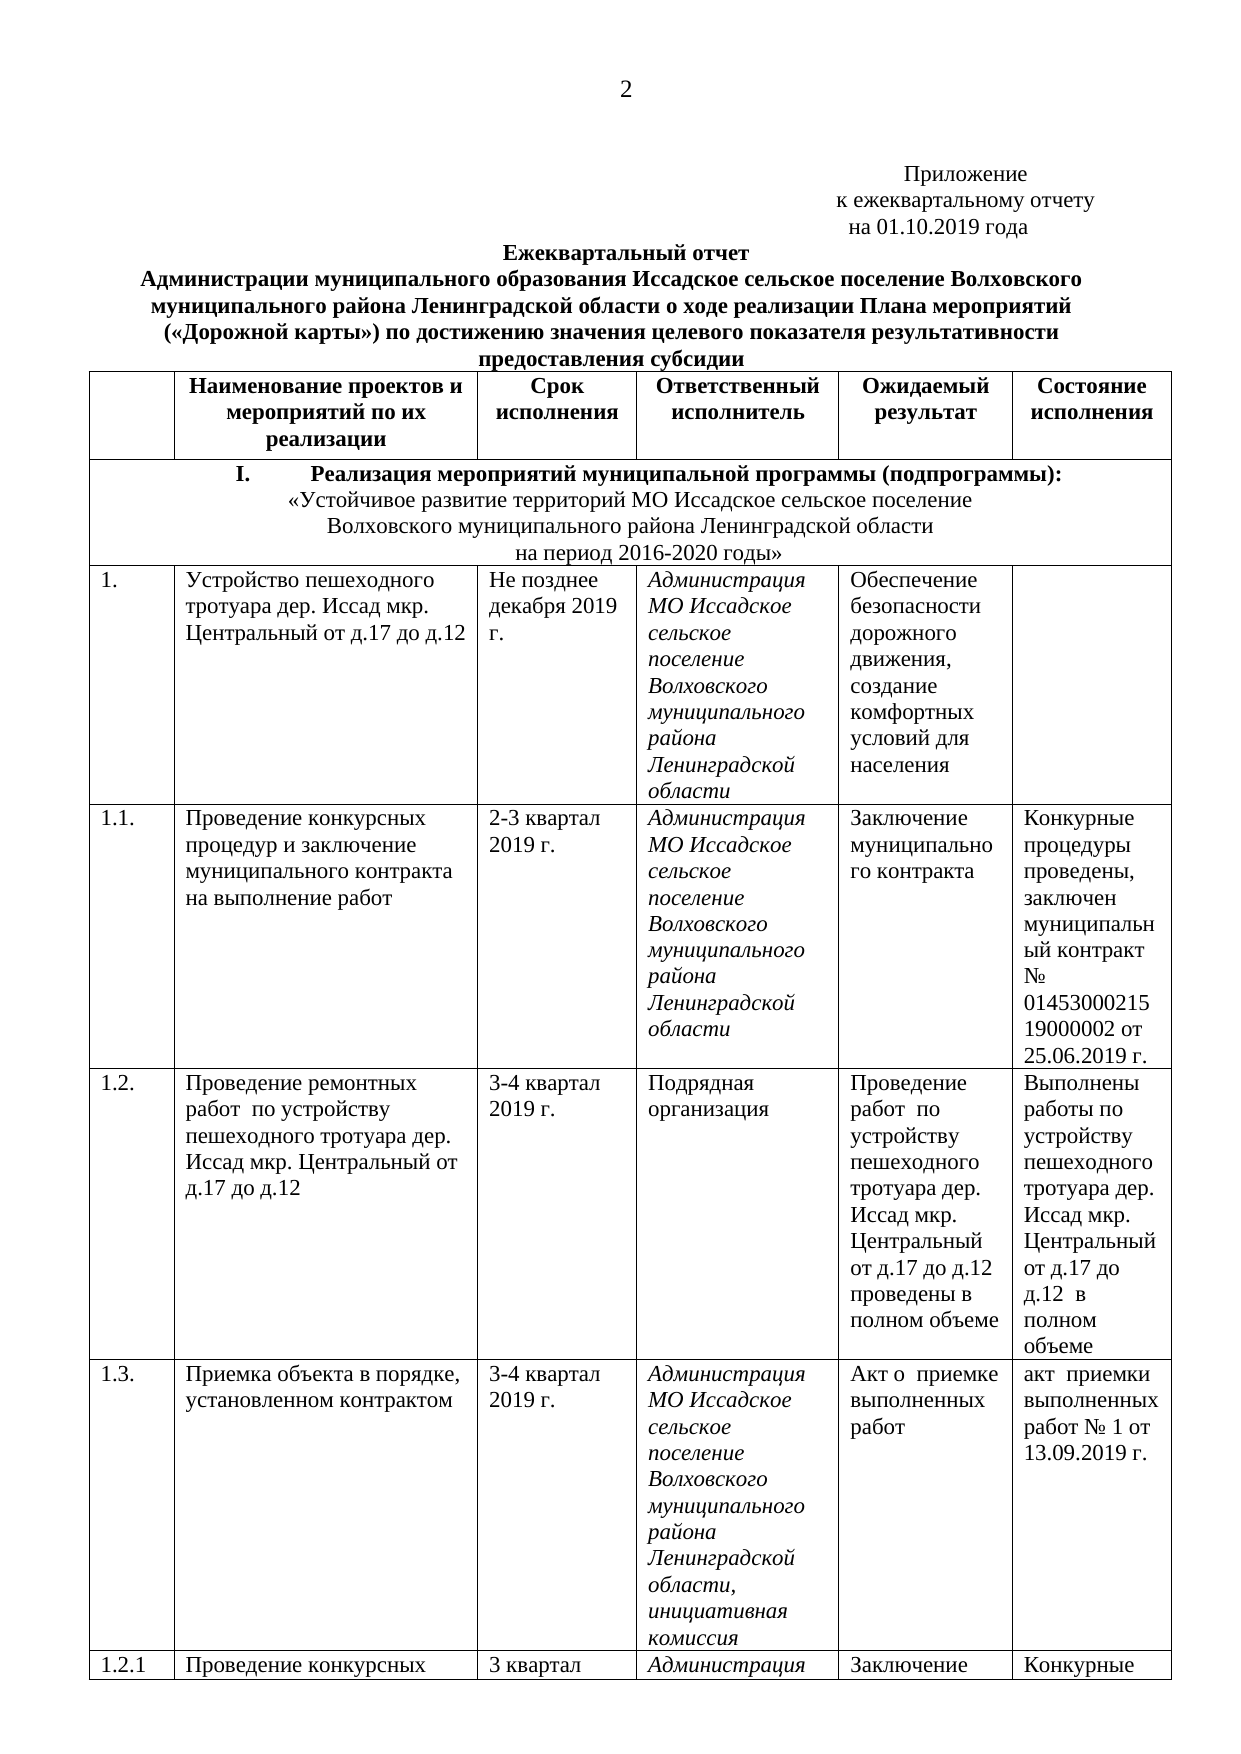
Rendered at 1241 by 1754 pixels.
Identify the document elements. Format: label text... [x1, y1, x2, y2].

table_cell Заключение муниципального контракта [839, 805, 1012, 1068]
table_cell 1. [90, 566, 174, 803]
table_cell Приемка объекта в порядке, установленном контрактом [175, 1360, 477, 1650]
table_cell 1.3. [90, 1360, 174, 1650]
table_header [90, 372, 174, 459]
table_cell Проведение работ по устройству пешеходного тротуара дер. Иссад мкр. Центральный от д.17 до д.12 проведены в полном объеме [839, 1069, 1012, 1359]
table_cell 1.1. [90, 805, 174, 1068]
table_cell 3 квартал 2019 г. [478, 1651, 636, 1679]
table_cell Акт о приемке выполненных работ [839, 1360, 1012, 1650]
table_header Срок исполнения [478, 372, 636, 459]
table_cell 2-3 квартал 2019 г. [478, 805, 636, 1068]
text Приложение [780, 160, 1152, 186]
table_cell Обеспечение безопасности дорожного движения, создание комфортных условий для населения [839, 566, 1012, 803]
table_cell Администрация МО Иссадское сельское поселение Волховского муниципального района Ленинградской области [637, 805, 838, 1068]
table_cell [839, 1651, 1012, 1679]
table_header Ответственный исполнитель [637, 372, 838, 459]
table_cell Проведение конкурсных процедур и заключение муниципального контракта на выполнение работ [175, 805, 477, 1068]
text к ежеквартальному отчету [780, 186, 1152, 213]
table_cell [637, 1651, 838, 1679]
table_cell Конкурные процедуры проведены, заключен муниципальный контракт № 0145300021519000002 от 25.06.2019 г. [1013, 805, 1171, 1068]
table_cell Подрядная организация [637, 1069, 838, 1359]
table_cell Администрация МО Иссадское сельское поселение Волховского муниципального района Ленинградской области [637, 566, 838, 803]
text Администрации муниципального образования Иссадское сельское поселение Волховского муниципального района Ленинградской области о ходе реализации Плана мероприятий («Дорожной карты») по достижению значения целевого показателя результативности предоставления субсидии [100, 266, 1122, 371]
text Ежеквартальный отчет [100, 239, 1152, 266]
table_cell 3-4 квартал 2019 г. [478, 1360, 636, 1650]
table_cell Устройство пешеходного тротуара дер. Иссад мкр. Центральный от д.17 до д.12 [175, 566, 477, 803]
table_cell Администрация МО Иссадское сельское поселение Волховского муниципального района Ленинградской области, инициативная комиссия [637, 1360, 838, 1650]
table_header Наименование проектов и мероприятий по их реализации [175, 372, 477, 459]
table_cell [1013, 566, 1171, 803]
table_cell Проведение ремонтных работ по устройству пешеходного тротуара дер. Иссад мкр. Центральный от д.17 до д.12 [175, 1069, 477, 1359]
table_cell 1.2.1 [90, 1651, 174, 1679]
table_header Ожидаемый результат [839, 372, 1012, 459]
table_cell Выполнены работы по устройству пешеходного тротуара дер. Иссад мкр. Центральный от д.17 до д.12 в полном объеме [1013, 1069, 1171, 1359]
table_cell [175, 1651, 477, 1679]
table_cell 3-4 квартал 2019 г. [478, 1069, 636, 1359]
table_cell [1013, 1651, 1171, 1679]
table_cell 1.2. [90, 1069, 174, 1359]
table_cell Не позднее декабря 2019 г. [478, 566, 636, 803]
table_cell акт приемки выполненных работ № 1 от 13.09.2019 г. [1013, 1360, 1171, 1650]
text на 01.10.2019 года [780, 213, 1152, 239]
table_header Состояние исполнения [1013, 372, 1171, 459]
table_cell Реализация мероприятий муниципальной программы (подпрограммы): «Устойчивое развитие территорий МО Иссадское сельское поселение Волховского муниципального района Ленинградской области на период 2016-2020 годы» [90, 460, 1171, 565]
